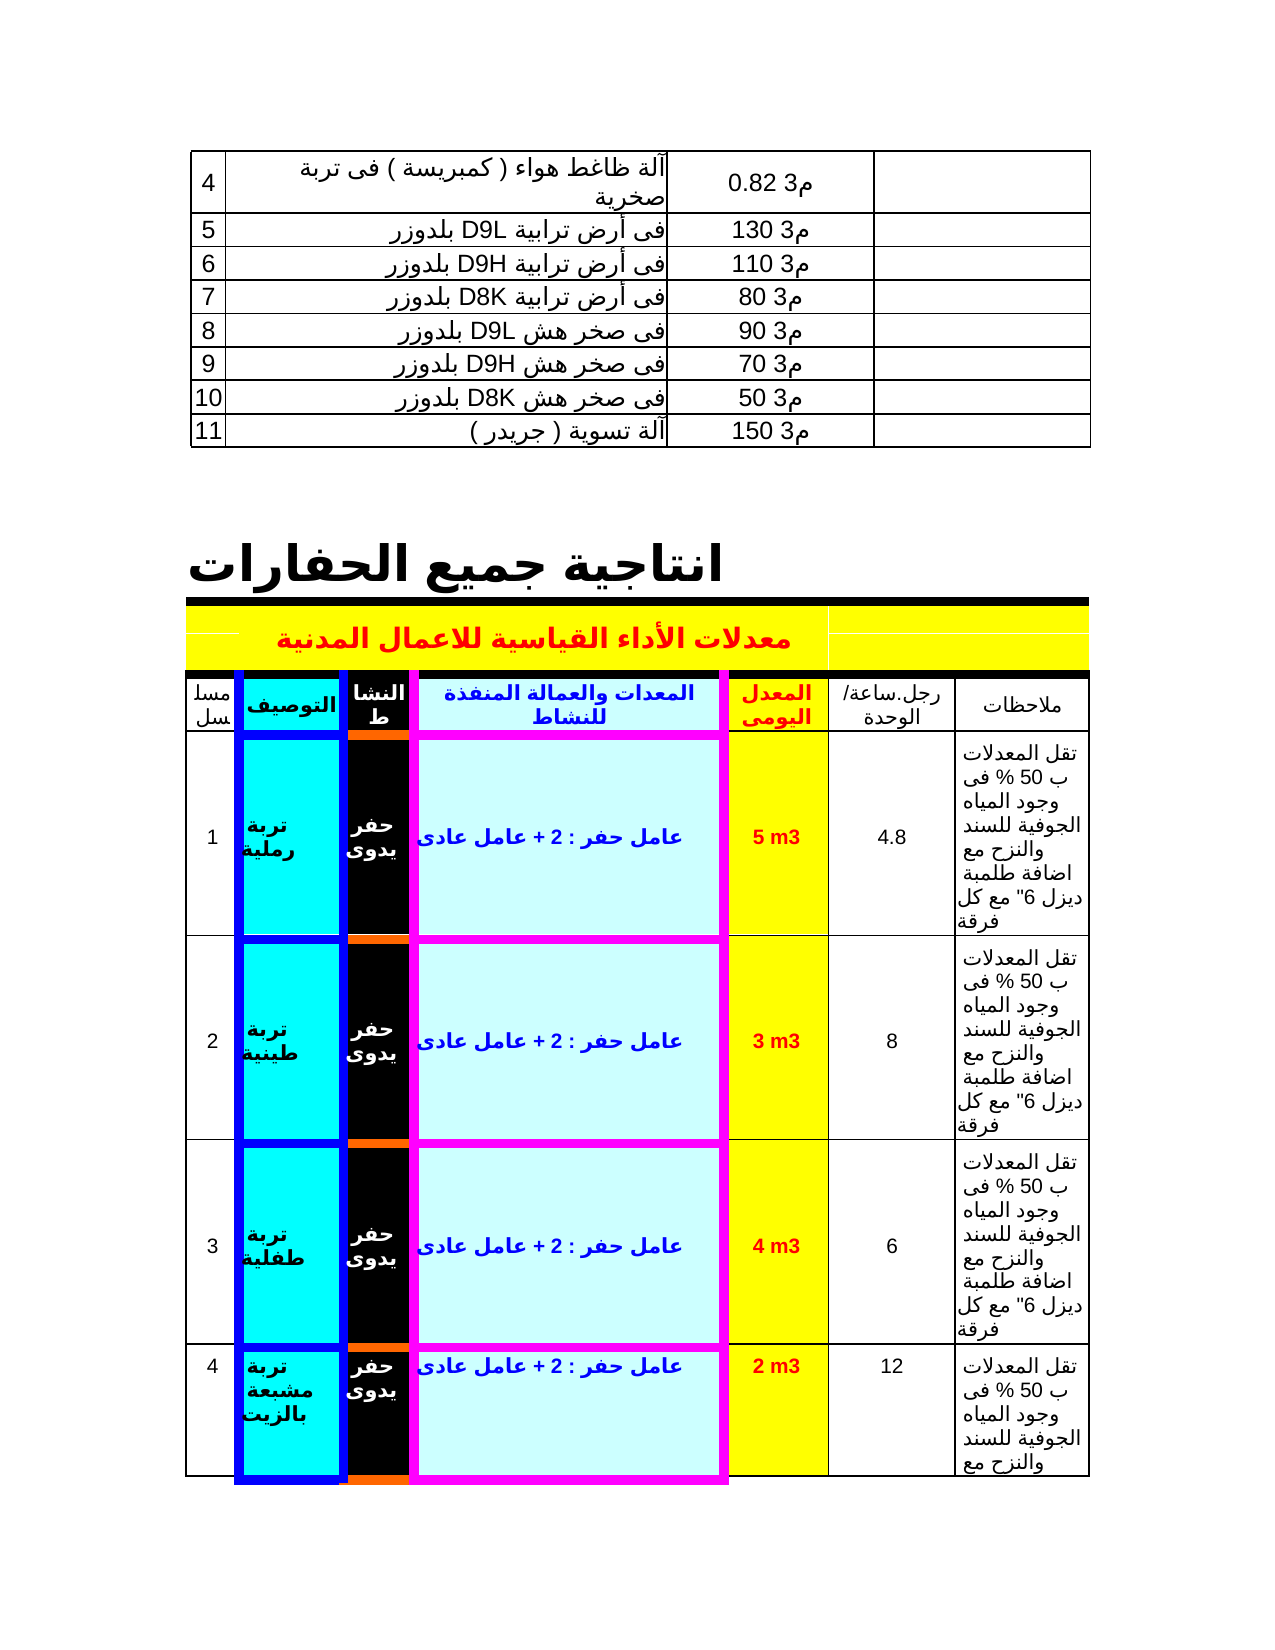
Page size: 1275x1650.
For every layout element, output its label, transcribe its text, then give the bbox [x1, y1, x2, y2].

table_cell [875, 214, 1090, 246]
table_cell [875, 348, 1090, 379]
table_cell 0.82 م3 [668, 152, 873, 212]
table_cell [829, 634, 955, 670]
table_cell 2 [187, 936, 234, 1139]
table_cell [875, 281, 1090, 312]
table_cell 5 m3 [729, 732, 828, 934]
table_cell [956, 1345, 1088, 1475]
table_cell آلة تسوية ( جريدر ) [226, 415, 666, 446]
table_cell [419, 1352, 719, 1475]
table_cell 2 m3 [729, 1345, 828, 1475]
table_cell [875, 152, 1090, 212]
table_cell 110 م3 [668, 247, 873, 279]
table_cell 150 م3 [668, 415, 873, 446]
table_cell عامل حفر : 2 + عامل عادى [419, 740, 719, 934]
table_cell 50 م3 [668, 381, 873, 413]
table_cell المعدات والعمالة المنفذة للنشاط [419, 679, 719, 730]
table_cell آلة ظاغط هواء ( كمبريسة ) فى تربة صخرية [226, 152, 666, 212]
table_cell 9 [192, 348, 225, 379]
table_cell بلدوزر D8K فى صخر هش [226, 381, 666, 413]
table_header [186, 606, 239, 633]
table_cell عامل حفر : 2 + عامل عادى [419, 944, 719, 1139]
subtitle انتاجية جميع الحفارات [187, 534, 1087, 592]
table_cell 6 [192, 247, 225, 279]
table_cell بلدوزر D9H فى صخر هش [226, 348, 666, 379]
table_cell حفر يدوى [348, 944, 409, 1139]
table_cell 130 م3 [668, 214, 873, 246]
table_cell [186, 634, 239, 670]
table_cell بلدوزر D9L فى صخر هش [226, 314, 666, 346]
table_cell 1 [187, 732, 234, 934]
table_cell [955, 634, 1089, 670]
table_cell 8 [192, 314, 225, 346]
table_cell تقل المعدلات ب 50 % فى وجود المياه الجوفية للسند والنزح مع اضافة طلمبة ديزل 6" مع كل فرقة [956, 732, 1088, 934]
table_cell حفر يدوى [348, 1148, 409, 1343]
table_cell تربة طفلية [244, 1148, 339, 1343]
table_cell بلدوزر D9L فى أرض ترابية [226, 214, 666, 246]
table_cell تربة رملية [244, 740, 339, 934]
table_cell [875, 314, 1090, 346]
table_cell 10 [192, 381, 225, 413]
table_cell 90 م3 [668, 314, 873, 346]
table_cell 8 [829, 936, 954, 1139]
table_cell عامل حفر : 2 + عامل عادى [419, 1148, 719, 1343]
table_cell 4 [187, 1345, 234, 1475]
table_cell 80 م3 [668, 281, 873, 312]
table_cell 4 [192, 152, 225, 212]
table_cell 4 m3 [729, 1140, 828, 1343]
table_cell النشاط [348, 679, 409, 730]
table_cell 11 [192, 415, 225, 446]
table_header [955, 606, 1089, 633]
table_cell بلدوزر D8K فى أرض ترابية [226, 281, 666, 312]
table_cell [875, 415, 1090, 446]
table_cell 4.8 [829, 732, 954, 934]
table_header [829, 606, 955, 633]
table_cell 7 [192, 281, 225, 312]
table_cell تربة طينية [244, 944, 339, 1139]
table_cell 3 m3 [729, 936, 828, 1139]
table_cell [875, 247, 1090, 279]
table_cell المعدل اليومى [729, 679, 828, 730]
table_cell مسلسل [187, 679, 234, 730]
table_cell 5 [192, 214, 225, 246]
table_cell حفر يدوى [348, 740, 409, 934]
table_cell تربة مشبعة بالزيت [244, 1352, 339, 1475]
table_cell [875, 381, 1090, 413]
table_cell 70 م3 [668, 348, 873, 379]
table_cell تقل المعدلات ب 50 % فى وجود المياه الجوفية للسند والنزح مع اضافة طلمبة ديزل 6" مع كل فرقة [956, 936, 1088, 1139]
table_cell ملاحظات [956, 679, 1088, 730]
table_cell رجل.ساعة/الوحدة [829, 679, 954, 730]
table_header معدلات الأداء القياسية للاعمال المدنية [239, 606, 828, 670]
table_cell بلدوزر D9H فى أرض ترابية [226, 247, 666, 279]
table_cell 3 [187, 1140, 234, 1343]
table_cell التوصيف [244, 679, 339, 730]
table_cell حفر يدوى [348, 1352, 409, 1475]
table_cell 12 [829, 1345, 954, 1475]
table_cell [956, 1140, 1088, 1343]
table_cell 6 [829, 1140, 954, 1343]
